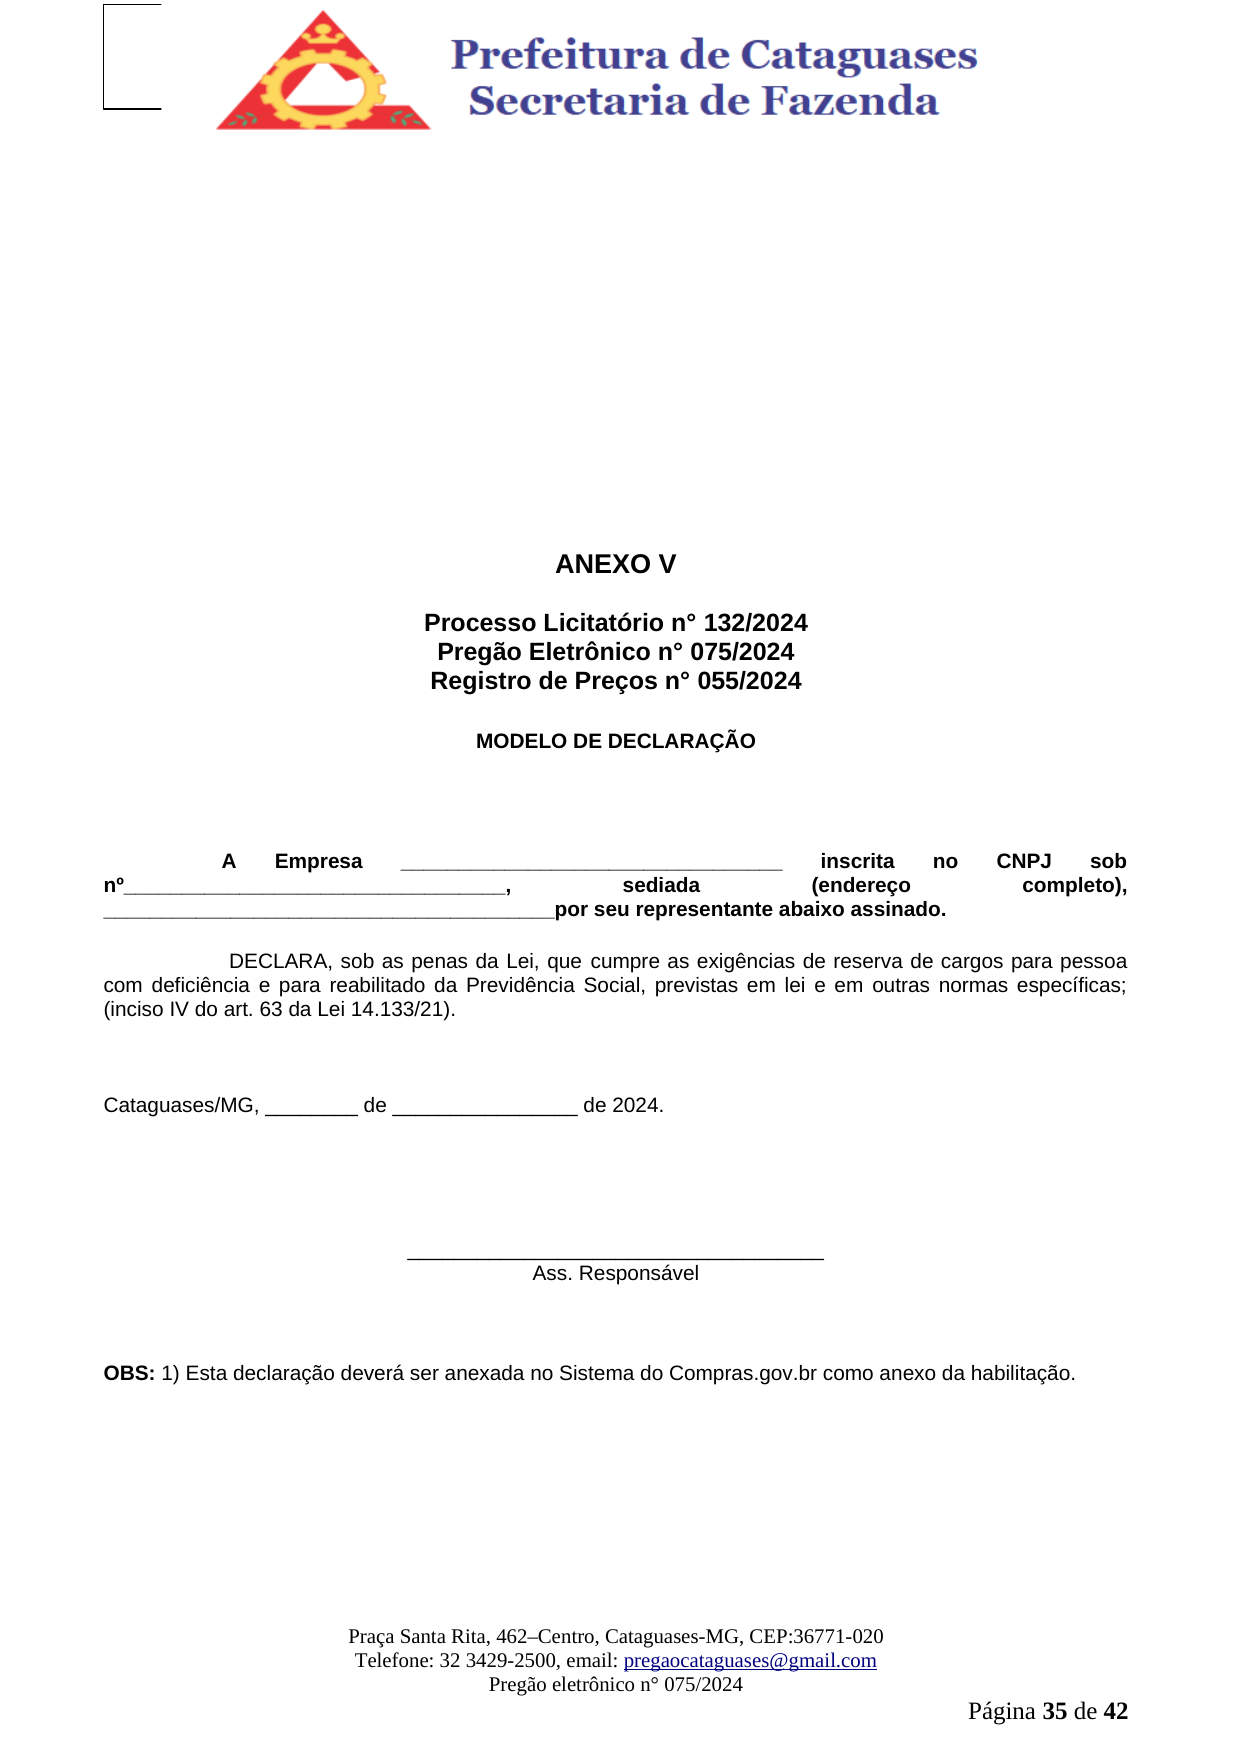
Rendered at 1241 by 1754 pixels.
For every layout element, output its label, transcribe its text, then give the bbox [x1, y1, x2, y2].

text Ass. Responsável [103, 1261, 1128, 1284]
text A Empresa _________________________________ inscrita no CNPJ sob nº_________________________________, sediada (endereço completo), _______________________________________por seu representante abaixo assinado. [103, 848, 1128, 920]
text MODELO DE DECLARAÇÃO [103, 729, 1128, 753]
text Registro de Preços n° 055/2024 [103, 666, 1128, 694]
text Cataguases/MG, ________ de ________________ de 2024. [103, 1093, 1128, 1117]
text OBS: 1) Esta declaração deverá ser anexada no Sistema do Compras.gov.br como anexo da habilitação. [103, 1361, 1128, 1385]
text Pregão Eletrônico n° 075/2024 [103, 637, 1128, 666]
picture [161, 4, 1071, 151]
text Processo Licitatório n° 132/2024 [103, 608, 1128, 637]
text ____________________________________ [103, 1237, 1128, 1261]
text DECLARA, sob as penas da Lei, que cumpre as exigências de reserva de cargos para pessoa com deficiência e para reabilitado da Previdência Social, previstas em lei e em outras normas específicas; (inciso IV do art. 63 da Lei 14.133/21). [103, 949, 1128, 1021]
text ANEXO V [103, 548, 1128, 579]
